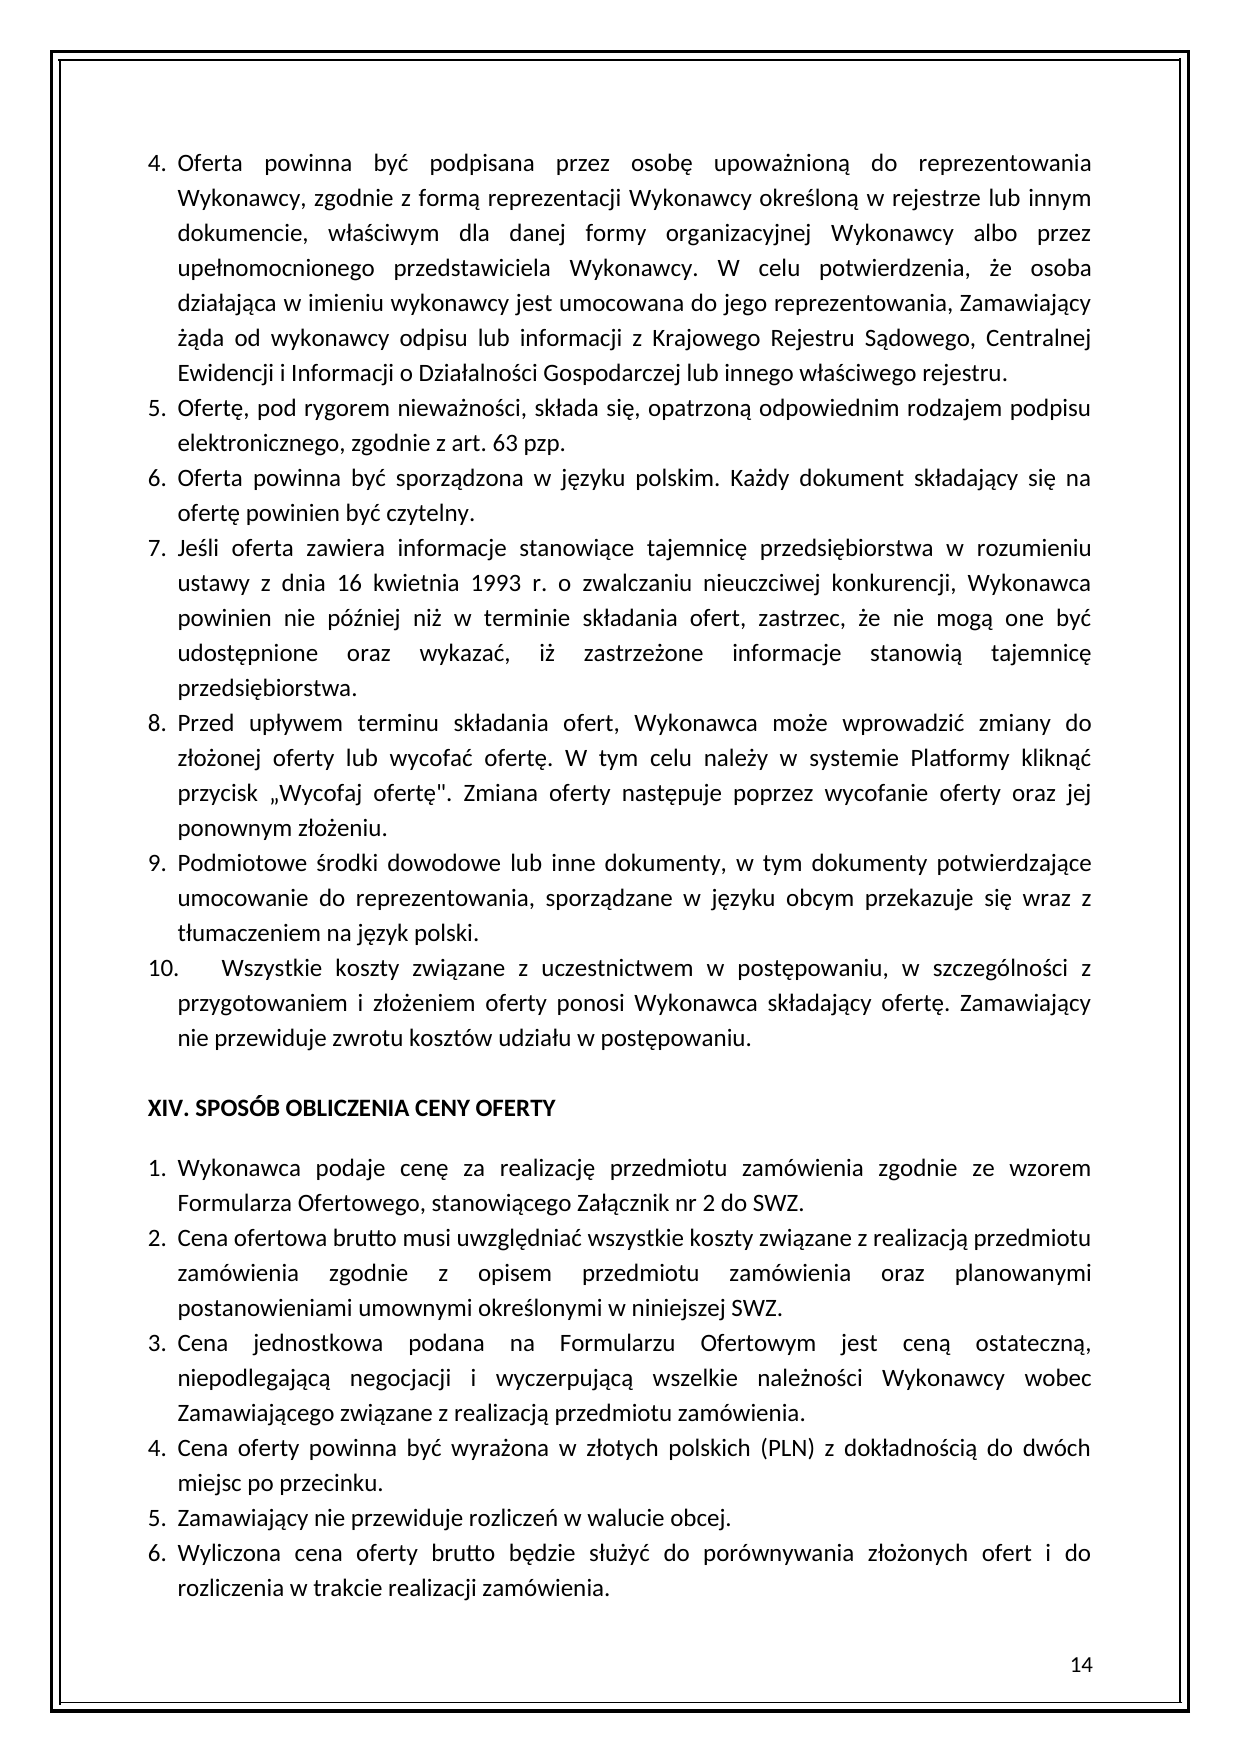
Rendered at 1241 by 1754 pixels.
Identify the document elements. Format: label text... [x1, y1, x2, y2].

list Przed upływem terminu składania ofert, Wykonawca może wprowadzić zmiany do złożonej oferty lub wycofać ofertę. W tym celu należy w systemie Platformy kliknąć przycisk „Wycofaj ofertę". Zmiana oferty następuje poprzez wycofanie oferty oraz jej ponownym złożeniu. [148, 708, 1093, 843]
list Jeśli oferta zawiera informacje stanowiące tajemnicę przedsiębiorstwa w rozumieniu ustawy z dnia 16 kwietnia 1993 r. o zwalczaniu nieuczciwej konkurencji, Wykonawca powinien nie później niż w terminie składania ofert, zastrzec, że nie mogą one być udostępnione oraz wykazać, iż zastrzeżone informacje stanowią tajemnicę przedsiębiorstwa. [148, 533, 1093, 703]
list Cena jednostkowa podana na Formularzu Ofertowym jest ceną ostateczną, niepodlegającą negocjacji i wyczerpującą wszelkie należności Wykonawcy wobec Zamawiającego związane z realizacją przedmiotu zamówienia. [148, 1328, 1093, 1428]
list Wszystkie koszty związane z uczestnictwem w postępowaniu, w szczególności z przygotowaniem i złożeniem oferty ponosi Wykonawca składający ofertę. Zamawiający nie przewiduje zwrotu kosztów udziału w postępowaniu. [148, 953, 1093, 1053]
list Podmiotowe środki dowodowe lub inne dokumenty, w tym dokumenty potwierdzające umocowanie do reprezentowania, sporządzane w języku obcym przekazuje się wraz z tłumaczeniem na język polski. [148, 848, 1093, 948]
text XIV. SPOSÓB OBLICZENIA CENY OFERTY [148, 1093, 1093, 1123]
list Cena ofertowa brutto musi uwzględniać wszystkie koszty związane z realizacją przedmiotu zamówienia zgodnie z opisem przedmiotu zamówienia oraz planowanymi postanowieniami umownymi określonymi w niniejszej SWZ. [148, 1223, 1093, 1323]
list Oferta powinna być sporządzona w języku polskim. Każdy dokument składający się na ofertę powinien być czytelny. [148, 463, 1093, 528]
list Zamawiający nie przewiduje rozliczeń w walucie obcej. [148, 1503, 1093, 1533]
list Wyliczona cena oferty brutto będzie służyć do porównywania złożonych ofert i do rozliczenia w trakcie realizacji zamówienia. [148, 1538, 1093, 1603]
list Wykonawca podaje cenę za realizację przedmiotu zamówienia zgodnie ze wzorem Formularza Ofertowego, stanowiącego Załącznik nr 2 do SWZ. [148, 1153, 1093, 1218]
list Cena oferty powinna być wyrażona w złotych polskich (PLN) z dokładnością do dwóch miejsc po przecinku. [148, 1433, 1093, 1498]
list Ofertę, pod rygorem nieważności, składa się, opatrzoną odpowiednim rodzajem podpisu elektronicznego, zgodnie z art. 63 pzp. [148, 393, 1093, 458]
list Oferta powinna być podpisana przez osobę upoważnioną do reprezentowania Wykonawcy, zgodnie z formą reprezentacji Wykonawcy określoną w rejestrze lub innym dokumencie, właściwym dla danej formy organizacyjnej Wykonawcy albo przez upełnomocnionego przedstawiciela Wykonawcy. W celu potwierdzenia, że osoba działająca w imieniu wykonawcy jest umocowana do jego reprezentowania, Zamawiający żąda od wykonawcy odpisu lub informacji z Krajowego Rejestru Sądowego, Centralnej Ewidencji i Informacji o Działalności Gospodarczej lub innego właściwego rejestru. [148, 148, 1093, 388]
